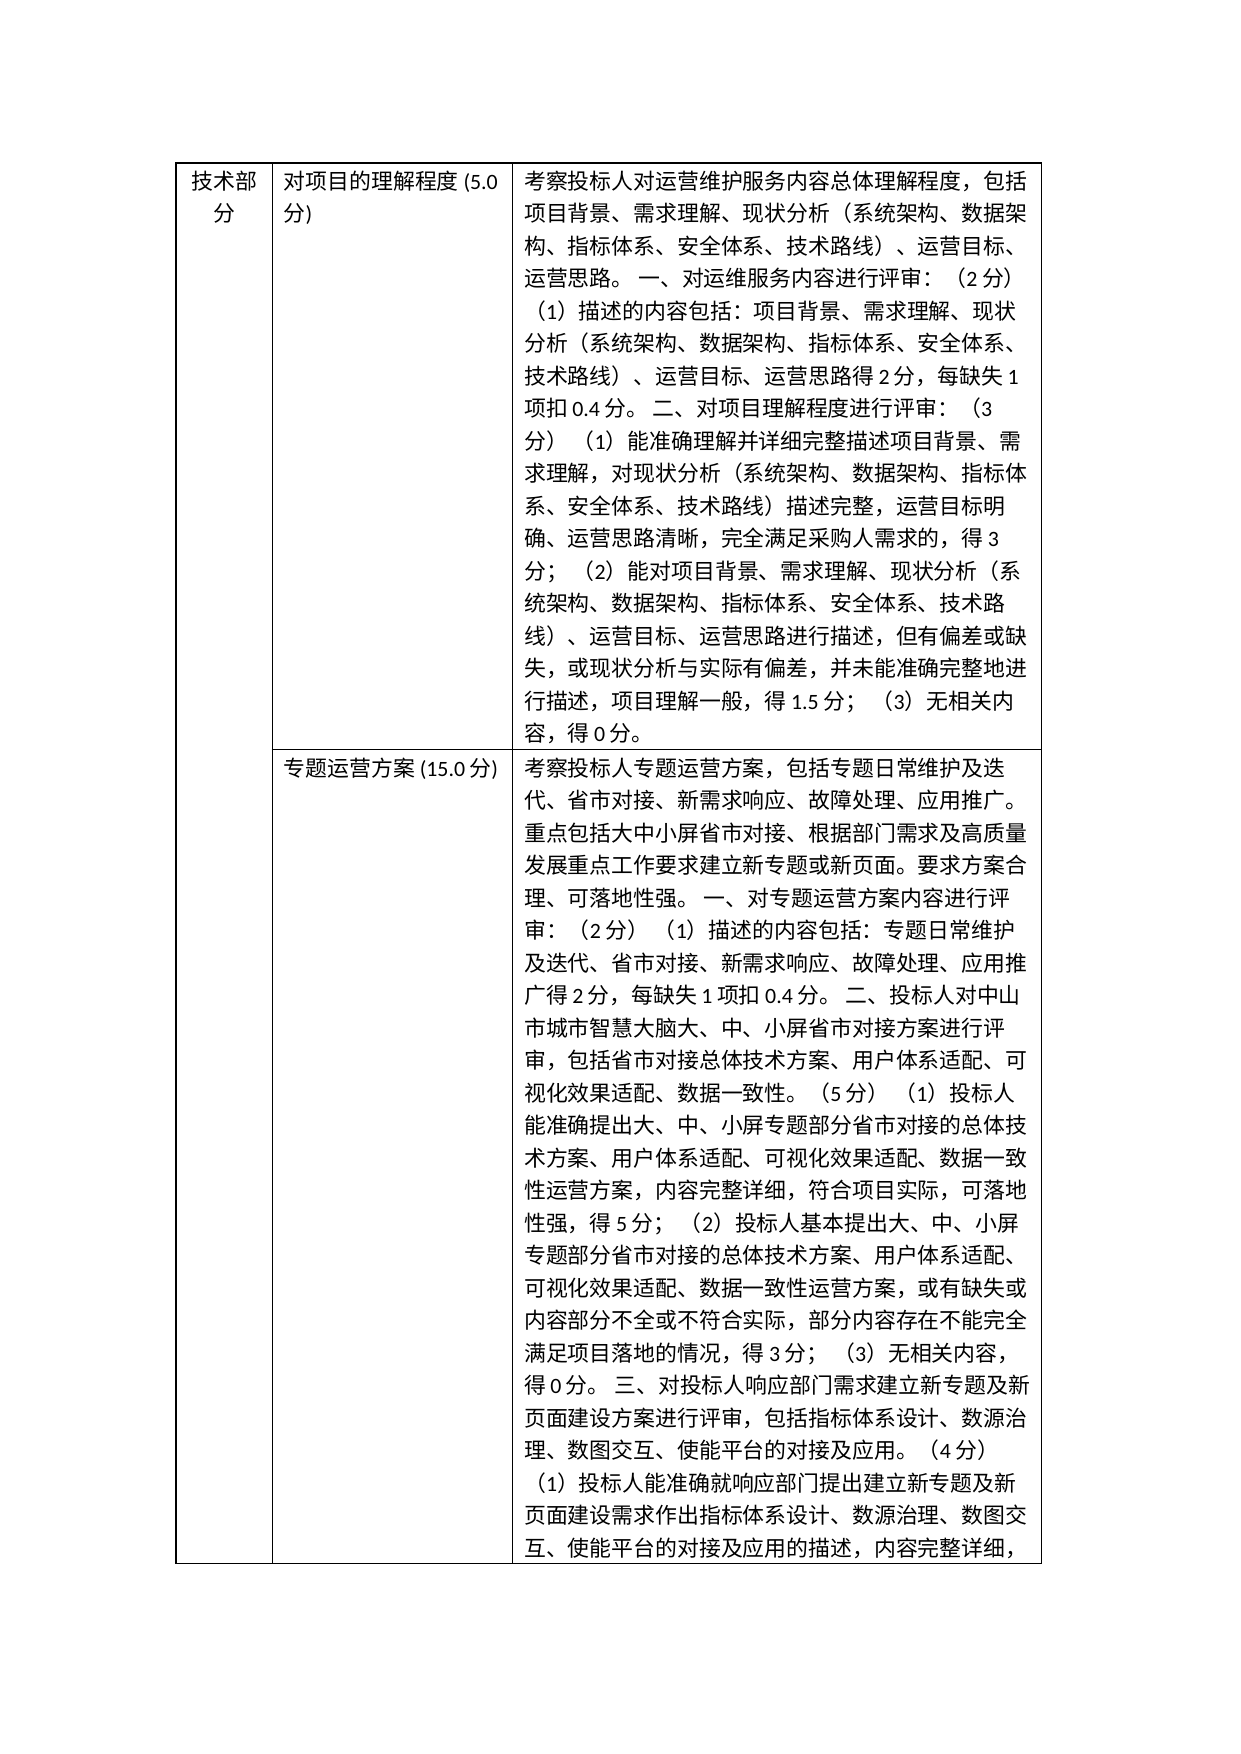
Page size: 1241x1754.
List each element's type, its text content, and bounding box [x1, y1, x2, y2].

table_cell 考察投标人对运营维护服务内容总体理解程度，包括项目背景、需求理解、现状分析（系统架构、数据架构、指标体系、安全体系、技术路线）、运营目标、运营思路。 一、对运维服务内容进行评审：（2分） （1）描述的内容包括：项目背景、需求理解、现状分析（系统架构、数据架构、指标体系、安全体系、技术路线）、运营目标、运营思路得2分，每缺失1项扣0.4分。 二、对项目理解程度进行评审：（3分） （1）能准确理解并详细完整描述项目背景、需求理解，对现状分析（系统架构、数据架构、指标体系、安全体系、技术路线）描述完整，运营目标明确、运营思路清晰，完全满足采购人需求的，得3分； （2）能对项目背景、需求理解、现状分析（系统架构、数据架构、指标体系、安全体系、技术路线）、运营目标、运营思路进行描述，但有偏差或缺失，或现状分析与实际有偏差，并未能准确完整地进行描述，项目理解一般，得1.5分； （3）无相关内容，得0分。 [513, 164, 1041, 748]
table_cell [513, 750, 1041, 1563]
table_cell 专题运营方案 (15.0分) [273, 750, 512, 1563]
table_cell 对项目的理解程度 (5.0分) [273, 164, 512, 748]
table_cell 技术部分 [177, 164, 272, 1563]
